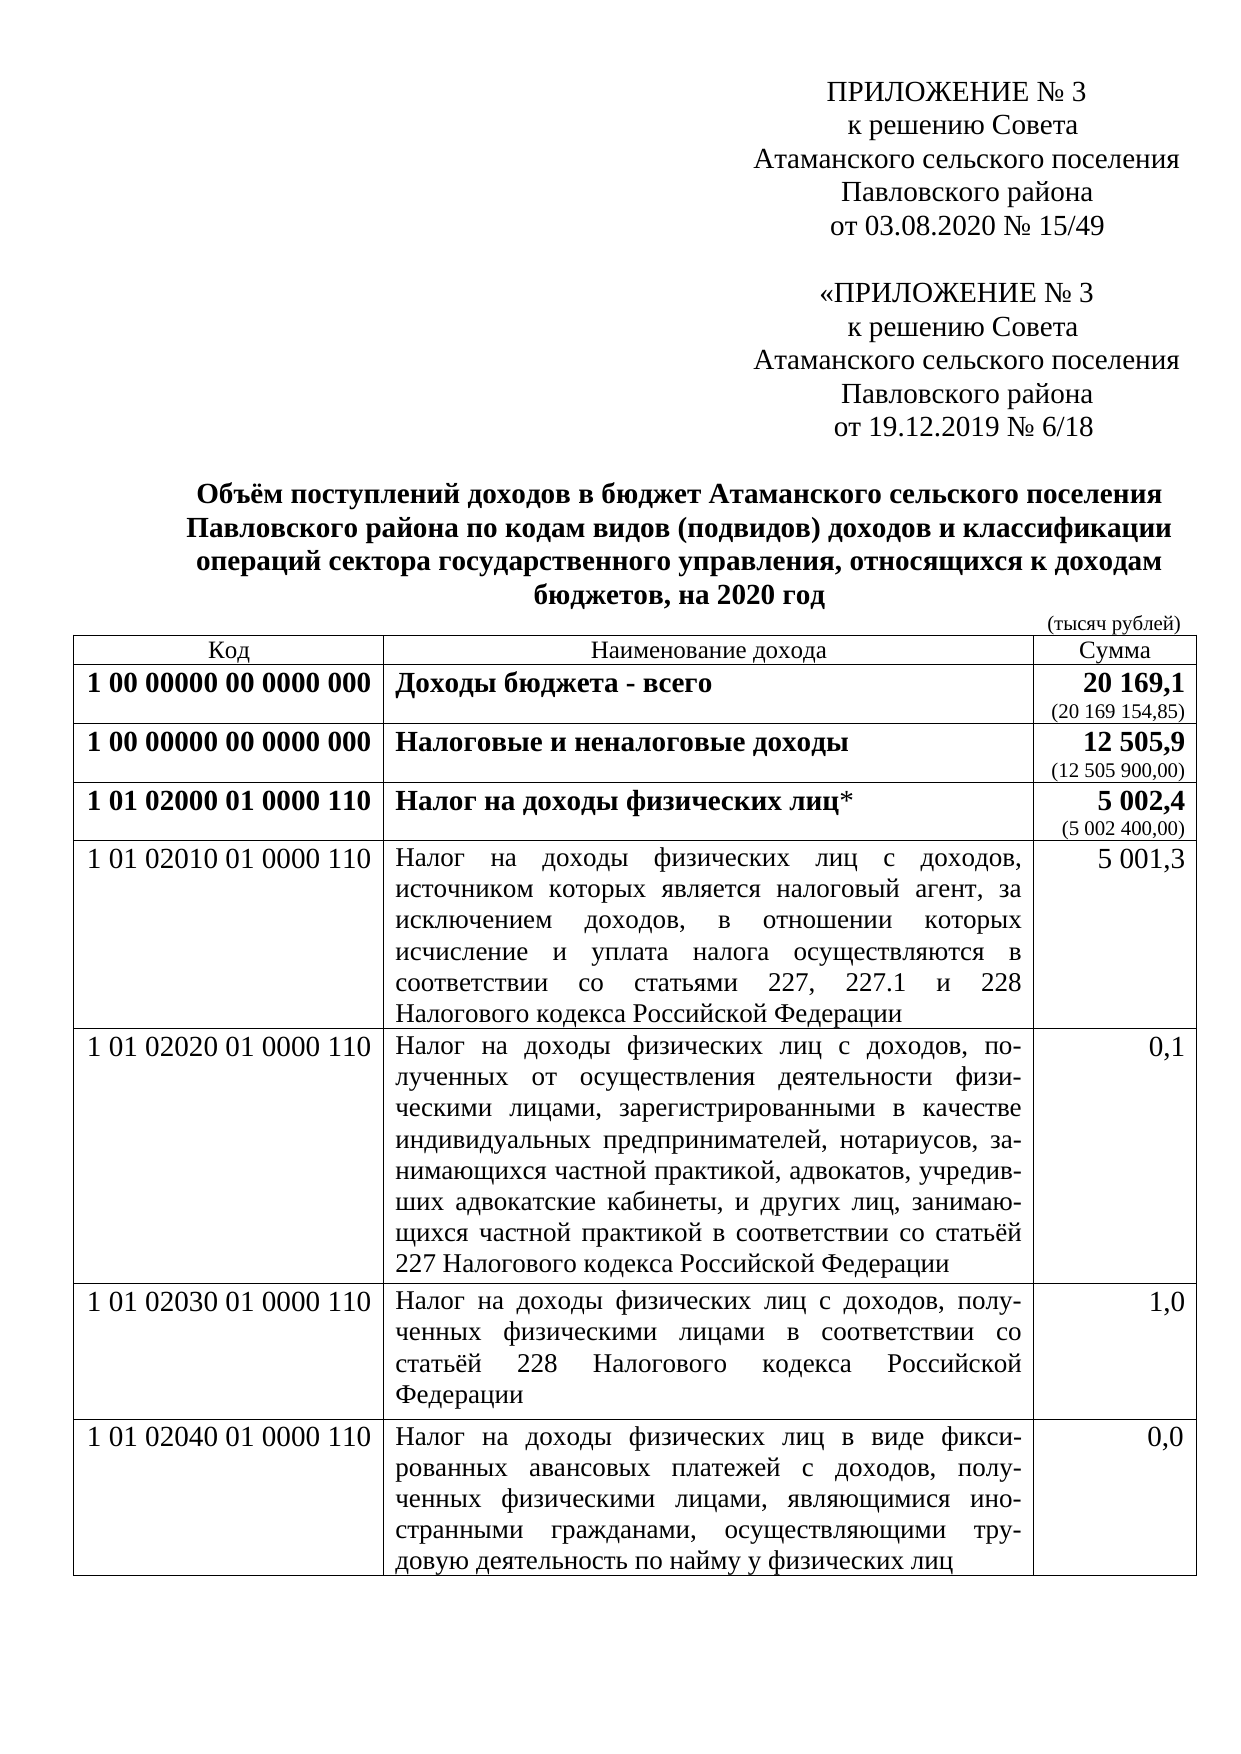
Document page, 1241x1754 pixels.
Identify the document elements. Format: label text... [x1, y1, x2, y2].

table_header Наименование дохода [384, 636, 1033, 664]
table_cell 1,0 [1034, 1284, 1196, 1418]
table_cell 1 01 02000 01 0000 110 [74, 783, 383, 840]
table_cell 1 00 00000 00 0000 000 [74, 665, 383, 723]
text от 19.12.2019 № 6/18 [177, 409, 1181, 443]
text Атаманского сельского поселения [650, 342, 1181, 376]
table_cell 5 001,3 [1034, 841, 1196, 1028]
text к решению Совета [650, 107, 1181, 141]
text Павловского района [177, 376, 1181, 409]
text Павловского района [177, 174, 1181, 208]
table_cell 1 00 00000 00 0000 000 [74, 724, 383, 782]
text ПРИЛОЖЕНИЕ № 3 [177, 74, 1181, 107]
table_cell Налог на доходы физических лиц с доходов, источником которых является налоговый агент, за исключением доходов, в отношении которых исчисление и уплата налога осуществляются в соответствии со статьями 227, 227.1 и 228 Налогового кодекса Российской Федерации [384, 841, 1033, 1028]
table_cell 5 002,4 (5 002 400,00) [1034, 783, 1196, 840]
text к решению Совета [650, 309, 1181, 342]
table_cell Налог на доходы физических лиц с доходов, по-лученных от осуществления деятельности физи-ческими лицами, зарегистрированными в качестве индивидуальных предпринимателей, нотариусов, за-нимающихся частной практикой, адвокатов, учредив-ших адвокатские кабинеты, и других лиц, занимаю-щихся частной практикой в соответствии со статьёй 227 Налогового кодекса Российской Федерации [384, 1029, 1033, 1283]
table_cell 1 01 02020 01 0000 110 [74, 1029, 383, 1283]
table_cell 1 01 02040 01 0000 110 [74, 1420, 383, 1575]
text Объём поступлений доходов в бюджет Атаманского сельского поселения Павловского района по кодам видов (подвидов) доходов и классификации операций сектора государственного управления, относящихся к доходам бюджетов, на 2020 год [177, 476, 1181, 611]
table_cell 12 505,9 (12 505 900,00) [1034, 724, 1196, 782]
table_cell 0,1 [1034, 1029, 1196, 1283]
table_cell Налог на доходы физических лиц с доходов, полу-ченных физическими лицами в соответствии со статьёй 228 Налогового кодекса Российской Федерации [384, 1284, 1033, 1418]
text от 03.08.2020 № 15/49 [177, 208, 1181, 242]
text (тысяч рублей) [177, 611, 1181, 634]
table_header Код [74, 636, 383, 664]
table_cell 20 169,1 (20 169 154,85) [1034, 665, 1196, 723]
table_cell 0,0 [1034, 1420, 1196, 1575]
table_cell Налог на доходы физических лиц в виде фикси-рованных авансовых платежей с доходов, полу-ченных физическими лицами, являющимися ино-странными гражданами, осуществляющими тру-довую деятельность по найму у физических лиц [384, 1420, 1033, 1575]
text «ПРИЛОЖЕНИЕ № 3 [177, 275, 1181, 309]
table_cell 1 01 02030 01 0000 110 [74, 1284, 383, 1418]
table_cell Налоговые и неналоговые доходы [384, 724, 1033, 782]
table_cell Доходы бюджета - всего [384, 665, 1033, 723]
table_header Сумма [1034, 636, 1196, 664]
text Атаманского сельского поселения [650, 141, 1181, 174]
table_cell 1 01 02010 01 0000 110 [74, 841, 383, 1028]
table_cell Налог на доходы физических лиц* [384, 783, 1033, 840]
